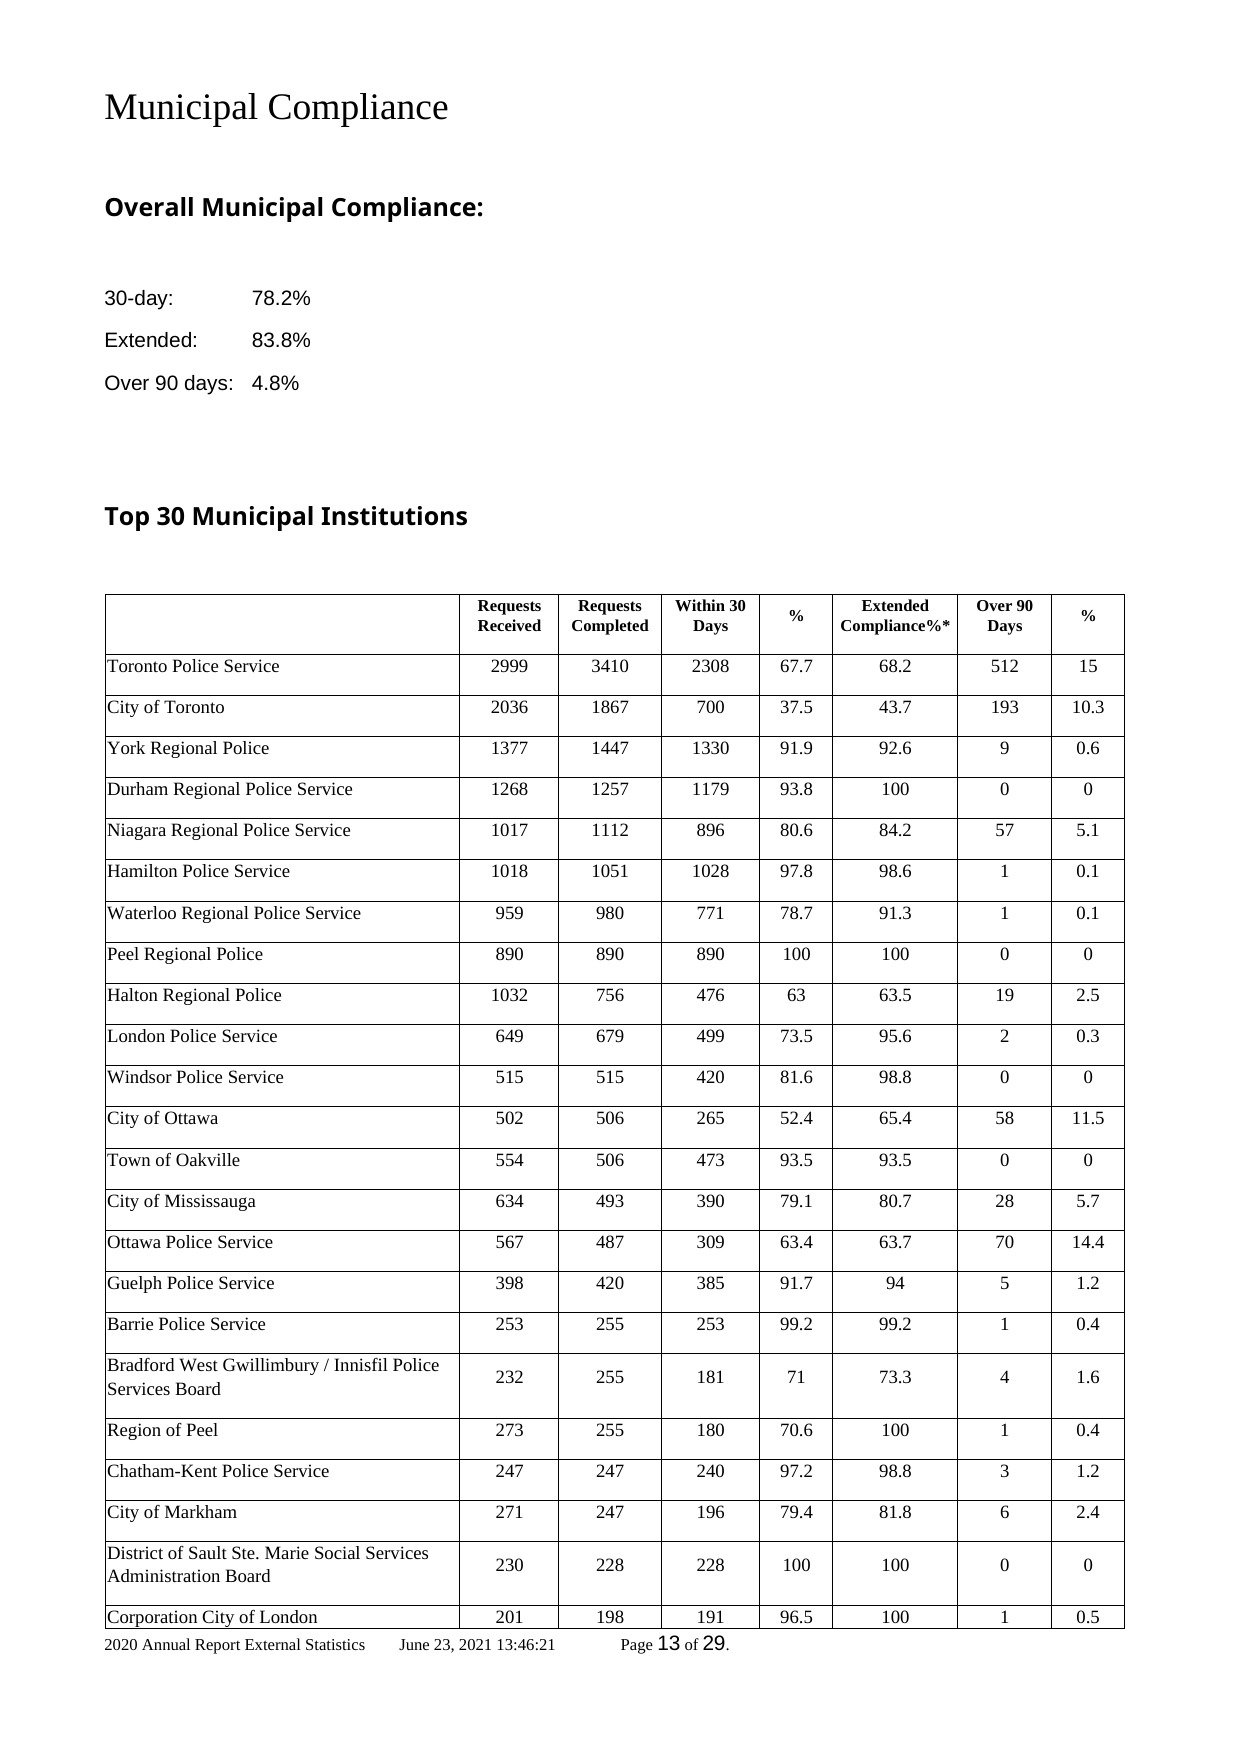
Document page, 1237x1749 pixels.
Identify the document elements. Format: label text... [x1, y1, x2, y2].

table_header % [1052, 595, 1124, 654]
table_cell 63 [760, 984, 832, 1024]
table_cell 2308 [662, 655, 759, 695]
table_cell City of Mississauga [106, 1190, 459, 1230]
table_cell 3 [958, 1460, 1051, 1500]
table_cell 79.1 [760, 1190, 832, 1230]
table_cell 98.8 [833, 1066, 957, 1106]
table_cell 1330 [662, 737, 759, 777]
table_cell 0 [958, 1066, 1051, 1106]
table_cell 567 [460, 1231, 558, 1271]
table_cell 100 [833, 778, 957, 818]
table_cell 420 [559, 1272, 661, 1312]
table_cell 554 [460, 1149, 558, 1188]
table_cell 37.5 [760, 696, 832, 736]
table_cell 0.1 [1052, 860, 1124, 901]
table_cell 247 [559, 1501, 661, 1541]
table_cell 70.6 [760, 1419, 832, 1459]
table_cell 240 [662, 1460, 759, 1500]
table_cell Bradford West Gwillimbury / Innisfil Police Services Board [106, 1354, 459, 1417]
table_cell 100 [760, 943, 832, 983]
table_cell 2.4 [1052, 1501, 1124, 1541]
table_cell Ottawa Police Service [106, 1231, 459, 1271]
table_cell 100 [833, 943, 957, 983]
table_cell City of Markham [106, 1501, 459, 1541]
table_cell 896 [662, 819, 759, 859]
table_cell 99.2 [760, 1313, 832, 1353]
table_cell 473 [662, 1149, 759, 1188]
table_cell 5 [958, 1272, 1051, 1312]
table_cell 228 [559, 1542, 661, 1605]
table_cell 309 [662, 1231, 759, 1271]
table_cell Town of Oakville [106, 1149, 459, 1188]
text Overall Municipal Compliance: [104, 190, 1132, 224]
table_cell 68.2 [833, 655, 957, 695]
table_cell Durham Regional Police Service [106, 778, 459, 818]
table_cell 73.3 [833, 1354, 957, 1417]
table_cell 506 [559, 1107, 661, 1147]
table_cell 0 [958, 1542, 1051, 1605]
table_cell 385 [662, 1272, 759, 1312]
table_cell 28 [958, 1190, 1051, 1230]
table_cell 4 [958, 1354, 1051, 1417]
table_cell 247 [559, 1460, 661, 1500]
table_cell 1 [958, 1313, 1051, 1353]
table_cell 2999 [460, 655, 558, 695]
table_cell 255 [559, 1313, 661, 1353]
table_cell 890 [460, 943, 558, 983]
table_cell Peel Regional Police [106, 943, 459, 983]
table_cell 9 [958, 737, 1051, 777]
table_cell 5.1 [1052, 819, 1124, 859]
table_cell 1017 [460, 819, 558, 859]
table_cell 700 [662, 696, 759, 736]
table_cell 97.8 [760, 860, 832, 901]
table_cell 1 [958, 902, 1051, 942]
table_cell 96.5 [760, 1606, 832, 1628]
table_cell 1 [958, 860, 1051, 901]
table_cell 196 [662, 1501, 759, 1541]
table_cell 959 [460, 902, 558, 942]
table_cell 67.7 [760, 655, 832, 695]
table_cell 0 [1052, 778, 1124, 818]
table_cell 3410 [559, 655, 661, 695]
table_cell 271 [460, 1501, 558, 1541]
table_cell 255 [559, 1419, 661, 1459]
table_cell Niagara Regional Police Service [106, 819, 459, 859]
table_cell 15 [1052, 655, 1124, 695]
table_cell 499 [662, 1025, 759, 1065]
table_cell 100 [833, 1606, 957, 1628]
table_cell 198 [559, 1606, 661, 1628]
table_cell 43.7 [833, 696, 957, 736]
table_cell 100 [833, 1419, 957, 1459]
table_cell 1447 [559, 737, 661, 777]
table_cell 1 [958, 1606, 1051, 1628]
table_cell 93.5 [833, 1149, 957, 1188]
table_header Requests Completed [559, 595, 661, 654]
table_cell 0 [1052, 1542, 1124, 1605]
text Extended: 83.8% [104, 328, 1132, 352]
text 30-day: 78.2% [104, 286, 1132, 310]
table_cell 99.2 [833, 1313, 957, 1353]
table_cell 98.8 [833, 1460, 957, 1500]
table_cell 0.4 [1052, 1313, 1124, 1353]
table_cell 0 [1052, 1066, 1124, 1106]
table_cell 679 [559, 1025, 661, 1065]
table_cell 2.5 [1052, 984, 1124, 1024]
table_cell 476 [662, 984, 759, 1024]
table_cell 756 [559, 984, 661, 1024]
table_cell 58 [958, 1107, 1051, 1147]
table_cell 0.1 [1052, 902, 1124, 942]
table_cell 98.6 [833, 860, 957, 901]
table_cell 398 [460, 1272, 558, 1312]
table_cell 420 [662, 1066, 759, 1106]
table_cell 1.6 [1052, 1354, 1124, 1417]
table_cell 2 [958, 1025, 1051, 1065]
table_cell 81.8 [833, 1501, 957, 1541]
table_cell 5.7 [1052, 1190, 1124, 1230]
table_cell 890 [662, 943, 759, 983]
table_cell 1 [958, 1419, 1051, 1459]
table_cell 253 [460, 1313, 558, 1353]
table_cell Region of Peel [106, 1419, 459, 1459]
table_cell 0 [958, 778, 1051, 818]
table_header Extended Compliance%* [833, 595, 957, 654]
table_cell 6 [958, 1501, 1051, 1541]
text Top 30 Municipal Institutions [104, 498, 1132, 532]
table_cell 1051 [559, 860, 661, 901]
table_cell 84.2 [833, 819, 957, 859]
table_cell 0 [958, 943, 1051, 983]
table_cell 191 [662, 1606, 759, 1628]
table_cell 515 [460, 1066, 558, 1106]
table_cell York Regional Police [106, 737, 459, 777]
table_cell 79.4 [760, 1501, 832, 1541]
table_cell Toronto Police Service [106, 655, 459, 695]
table_cell 0.3 [1052, 1025, 1124, 1065]
table_cell 97.2 [760, 1460, 832, 1500]
table_cell 634 [460, 1190, 558, 1230]
table_cell 80.7 [833, 1190, 957, 1230]
table_cell London Police Service [106, 1025, 459, 1065]
table_cell 771 [662, 902, 759, 942]
table_cell 502 [460, 1107, 558, 1147]
table_header Over 90 Days [958, 595, 1051, 654]
table_cell 10.3 [1052, 696, 1124, 736]
table_cell 265 [662, 1107, 759, 1147]
table_cell Halton Regional Police [106, 984, 459, 1024]
table_cell 232 [460, 1354, 558, 1417]
table_cell 2036 [460, 696, 558, 736]
table_cell 100 [833, 1542, 957, 1605]
table_cell 180 [662, 1419, 759, 1459]
table_cell 63.5 [833, 984, 957, 1024]
table_cell City of Ottawa [106, 1107, 459, 1147]
table_cell 512 [958, 655, 1051, 695]
table_cell Waterloo Regional Police Service [106, 902, 459, 942]
table_cell 0.4 [1052, 1419, 1124, 1459]
table_cell 93.8 [760, 778, 832, 818]
table_cell 52.4 [760, 1107, 832, 1147]
table_cell 91.3 [833, 902, 957, 942]
table_cell 1257 [559, 778, 661, 818]
table_cell 0 [1052, 1149, 1124, 1188]
table_header Requests Received [460, 595, 558, 654]
table_cell 80.6 [760, 819, 832, 859]
table_cell 1018 [460, 860, 558, 901]
table_cell 1032 [460, 984, 558, 1024]
table_cell 93.5 [760, 1149, 832, 1188]
table_cell 81.6 [760, 1066, 832, 1106]
table_cell 91.9 [760, 737, 832, 777]
table_cell 70 [958, 1231, 1051, 1271]
table_cell 1268 [460, 778, 558, 818]
table_cell Barrie Police Service [106, 1313, 459, 1353]
table_cell District of Sault Ste. Marie Social Services Administration Board [106, 1542, 459, 1605]
table_cell 1867 [559, 696, 661, 736]
table_cell 71 [760, 1354, 832, 1417]
table_cell 890 [559, 943, 661, 983]
table_header [106, 595, 459, 654]
table_cell 515 [559, 1066, 661, 1106]
table_cell 1377 [460, 737, 558, 777]
table_cell 487 [559, 1231, 661, 1271]
table_cell Guelph Police Service [106, 1272, 459, 1312]
table_cell 100 [760, 1542, 832, 1605]
table_cell 57 [958, 819, 1051, 859]
table_header Within 30 Days [662, 595, 759, 654]
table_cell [106, 1606, 459, 1628]
table_cell Hamilton Police Service [106, 860, 459, 901]
table_cell 255 [559, 1354, 661, 1417]
table_cell 91.7 [760, 1272, 832, 1312]
table_cell 247 [460, 1460, 558, 1500]
table_cell City of Toronto [106, 696, 459, 736]
table_cell 1179 [662, 778, 759, 818]
table_cell 506 [559, 1149, 661, 1188]
table_cell 0.6 [1052, 737, 1124, 777]
table_cell 65.4 [833, 1107, 957, 1147]
table_cell 0 [1052, 943, 1124, 983]
table_cell 0.5 [1052, 1606, 1124, 1628]
table_cell 493 [559, 1190, 661, 1230]
table_cell 1028 [662, 860, 759, 901]
table_cell 1112 [559, 819, 661, 859]
table_cell 980 [559, 902, 661, 942]
table_cell 390 [662, 1190, 759, 1230]
table_cell 230 [460, 1542, 558, 1605]
table_cell 273 [460, 1419, 558, 1459]
table_cell 193 [958, 696, 1051, 736]
text Over 90 days: 4.8% [104, 371, 1132, 395]
table_cell 95.6 [833, 1025, 957, 1065]
table_cell 19 [958, 984, 1051, 1024]
table_cell 73.5 [760, 1025, 832, 1065]
table_cell Chatham-Kent Police Service [106, 1460, 459, 1500]
table_cell Windsor Police Service [106, 1066, 459, 1106]
table_cell 201 [460, 1606, 558, 1628]
table_cell 649 [460, 1025, 558, 1065]
table_cell 92.6 [833, 737, 957, 777]
table_cell 14.4 [1052, 1231, 1124, 1271]
table_cell 63.7 [833, 1231, 957, 1271]
text Municipal Compliance [104, 84, 1132, 127]
table_cell 11.5 [1052, 1107, 1124, 1147]
table_cell 181 [662, 1354, 759, 1417]
table_header % [760, 595, 832, 654]
table_cell 1.2 [1052, 1272, 1124, 1312]
table_cell 1.2 [1052, 1460, 1124, 1500]
table_cell 63.4 [760, 1231, 832, 1271]
table_cell 78.7 [760, 902, 832, 942]
table_cell 228 [662, 1542, 759, 1605]
table_cell 94 [833, 1272, 957, 1312]
table_cell 0 [958, 1149, 1051, 1188]
table_cell 253 [662, 1313, 759, 1353]
